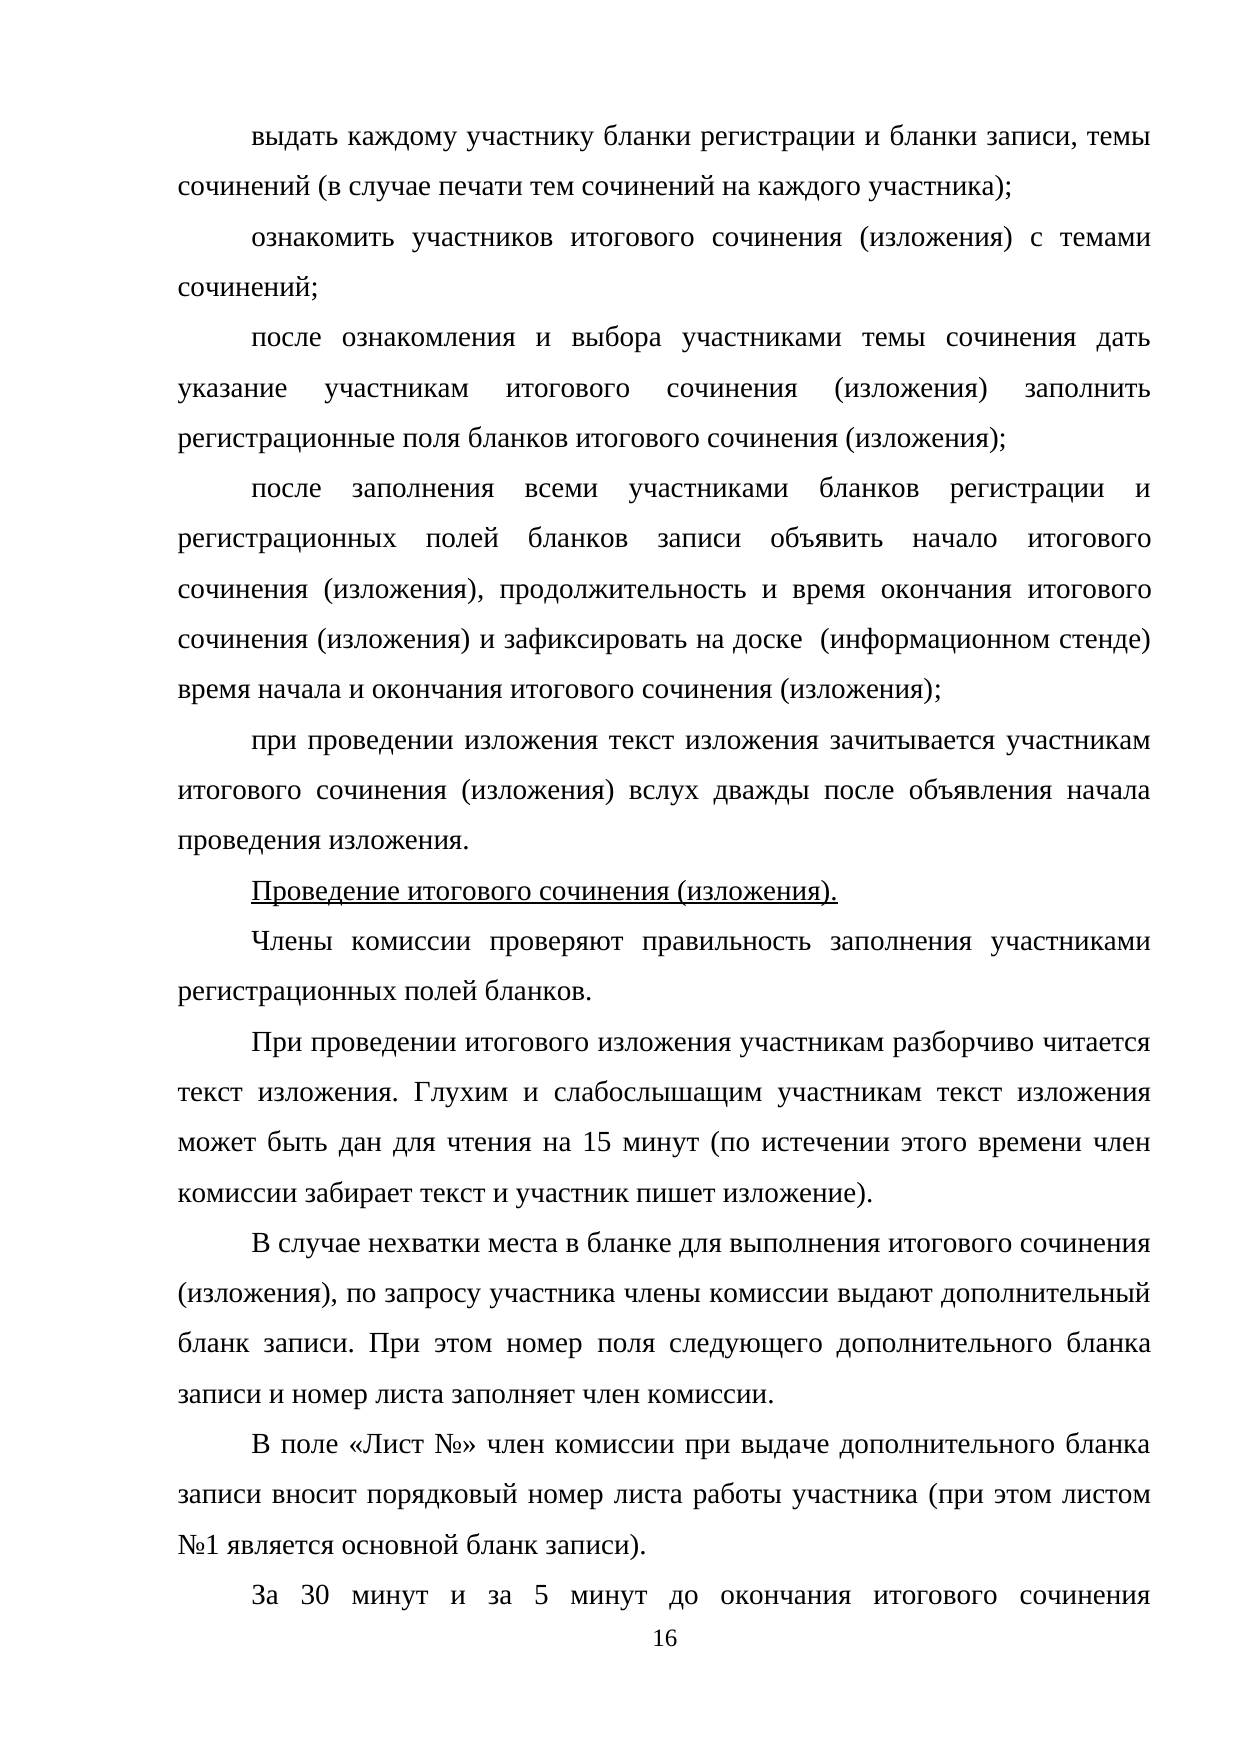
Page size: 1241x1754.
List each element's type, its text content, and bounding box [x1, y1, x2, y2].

text Члены комиссии проверяют правильность заполнения участниками регистрационных полей бланков. [177, 923, 1152, 1007]
text после заполнения всеми участниками бланков регистрации и регистрационных полей бланков записи объявить начало итогового сочинения (изложения), продолжительность и время окончания итогового сочинения (изложения) и зафиксировать на доске (информационном стенде) время начала и окончания итогового сочинения (изложения); [177, 470, 1152, 705]
text Проведение итогового сочинения (изложения). [177, 873, 1152, 906]
text ознакомить участников итогового сочинения (изложения) с темами сочинений; [177, 219, 1152, 303]
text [177, 1577, 1152, 1611]
text В поле «Лист №» член комиссии при выдаче дополнительного бланка записи вносит порядковый номер листа работы участника (при этом листом №1 является основной бланк записи). [177, 1426, 1152, 1560]
text выдать каждому участнику бланки регистрации и бланки записи, темы сочинений (в случае печати тем сочинений на каждого участника); [177, 118, 1152, 202]
text При проведении итогового изложения участникам разборчиво читается текст изложения. Глухим и слабослышащим участникам текст изложения может быть дан для чтения на 15 минут (по истечении этого времени член комиссии забирает текст и участник пишет изложение). [177, 1024, 1152, 1208]
text после ознакомления и выбора участниками темы сочинения дать указание участникам итогового сочинения (изложения) заполнить регистрационные поля бланков итогового сочинения (изложения); [177, 319, 1152, 453]
text В случае нехватки места в бланке для выполнения итогового сочинения (изложения), по запросу участника члены комиссии выдают дополнительный бланк записи. При этом номер поля следующего дополнительного бланка записи и номер листа заполняет член комиссии. [177, 1225, 1152, 1409]
text при проведении изложения текст изложения зачитывается участникам итогового сочинения (изложения) вслух дважды после объявления начала проведения изложения. [177, 722, 1152, 856]
